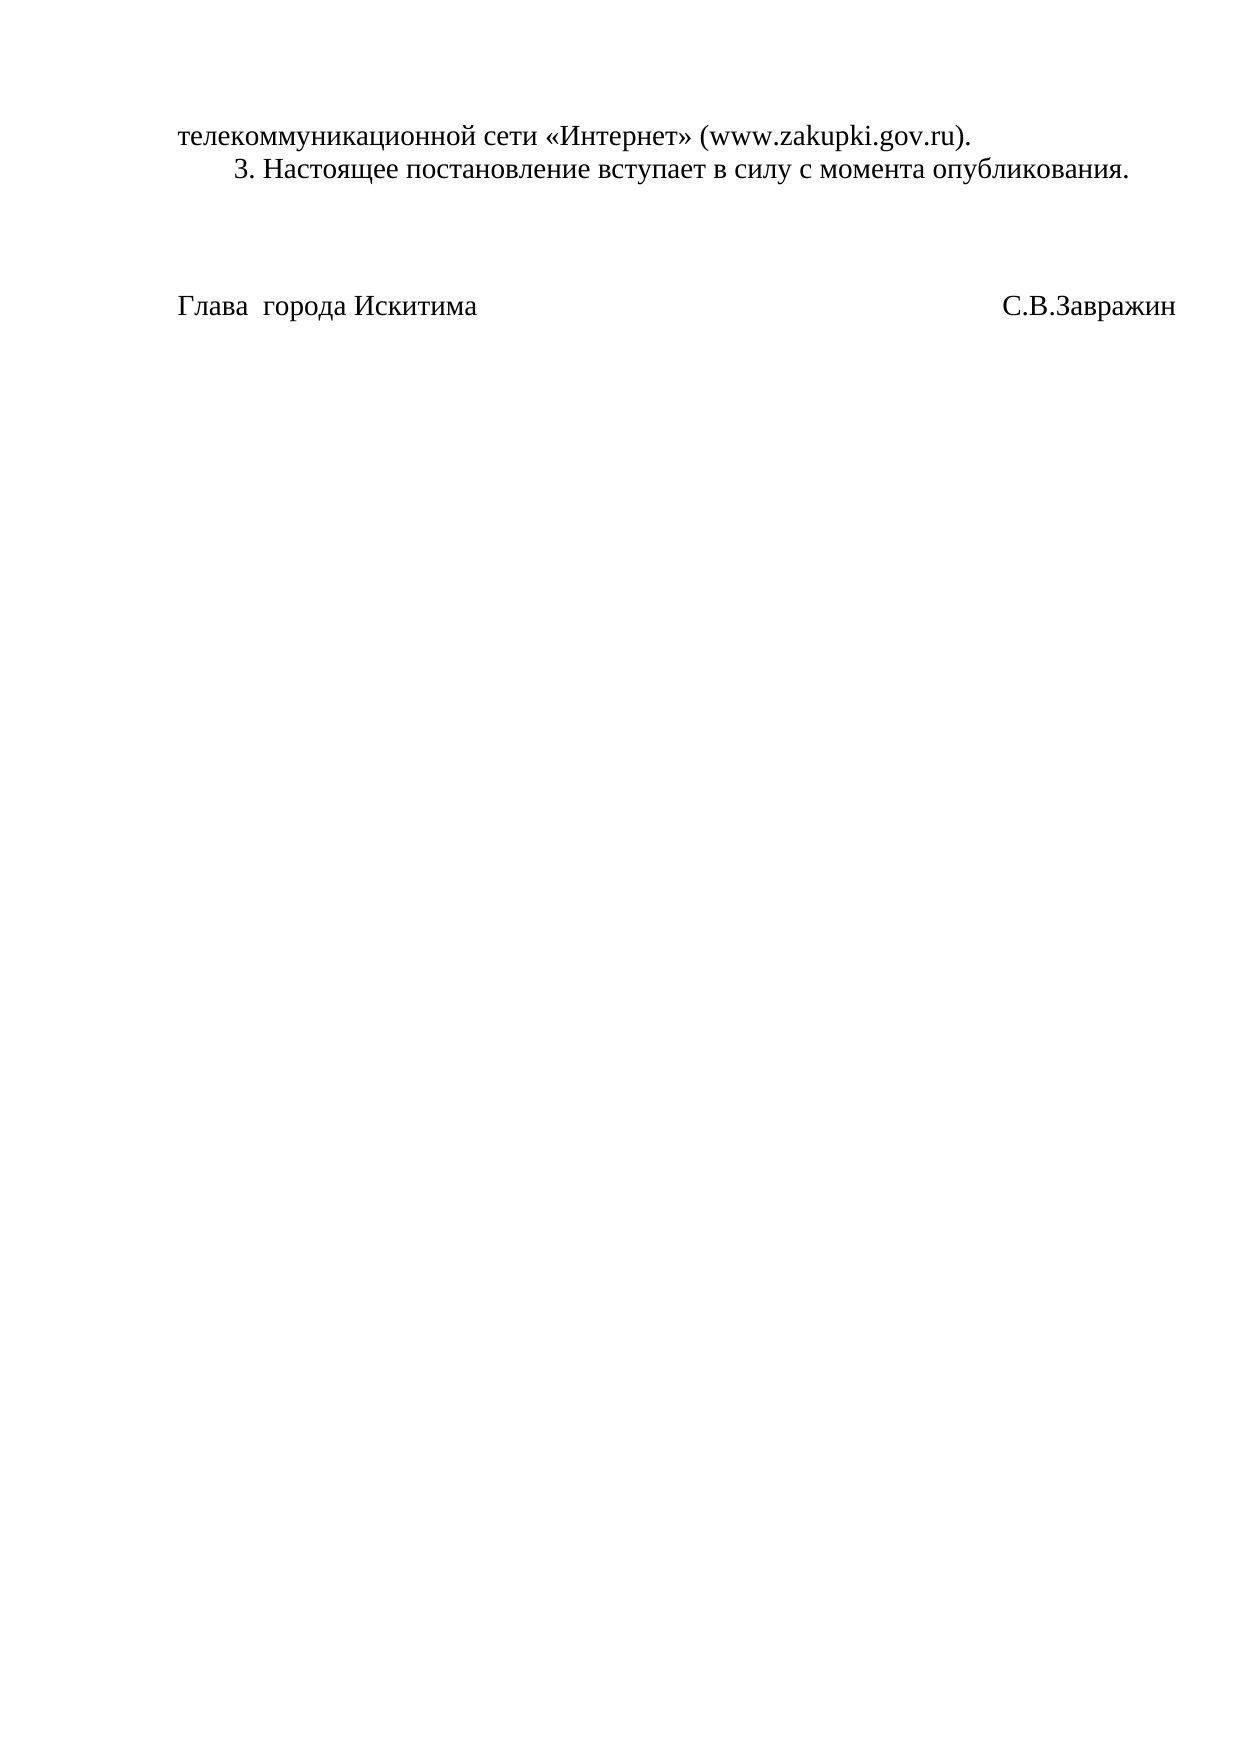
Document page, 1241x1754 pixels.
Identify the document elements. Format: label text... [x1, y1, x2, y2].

text Глава города Искитима С.В.Завражин [177, 288, 1181, 321]
text 3. Настоящее постановление вступает в силу с момента опубликования. [177, 152, 1181, 185]
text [177, 118, 1181, 152]
